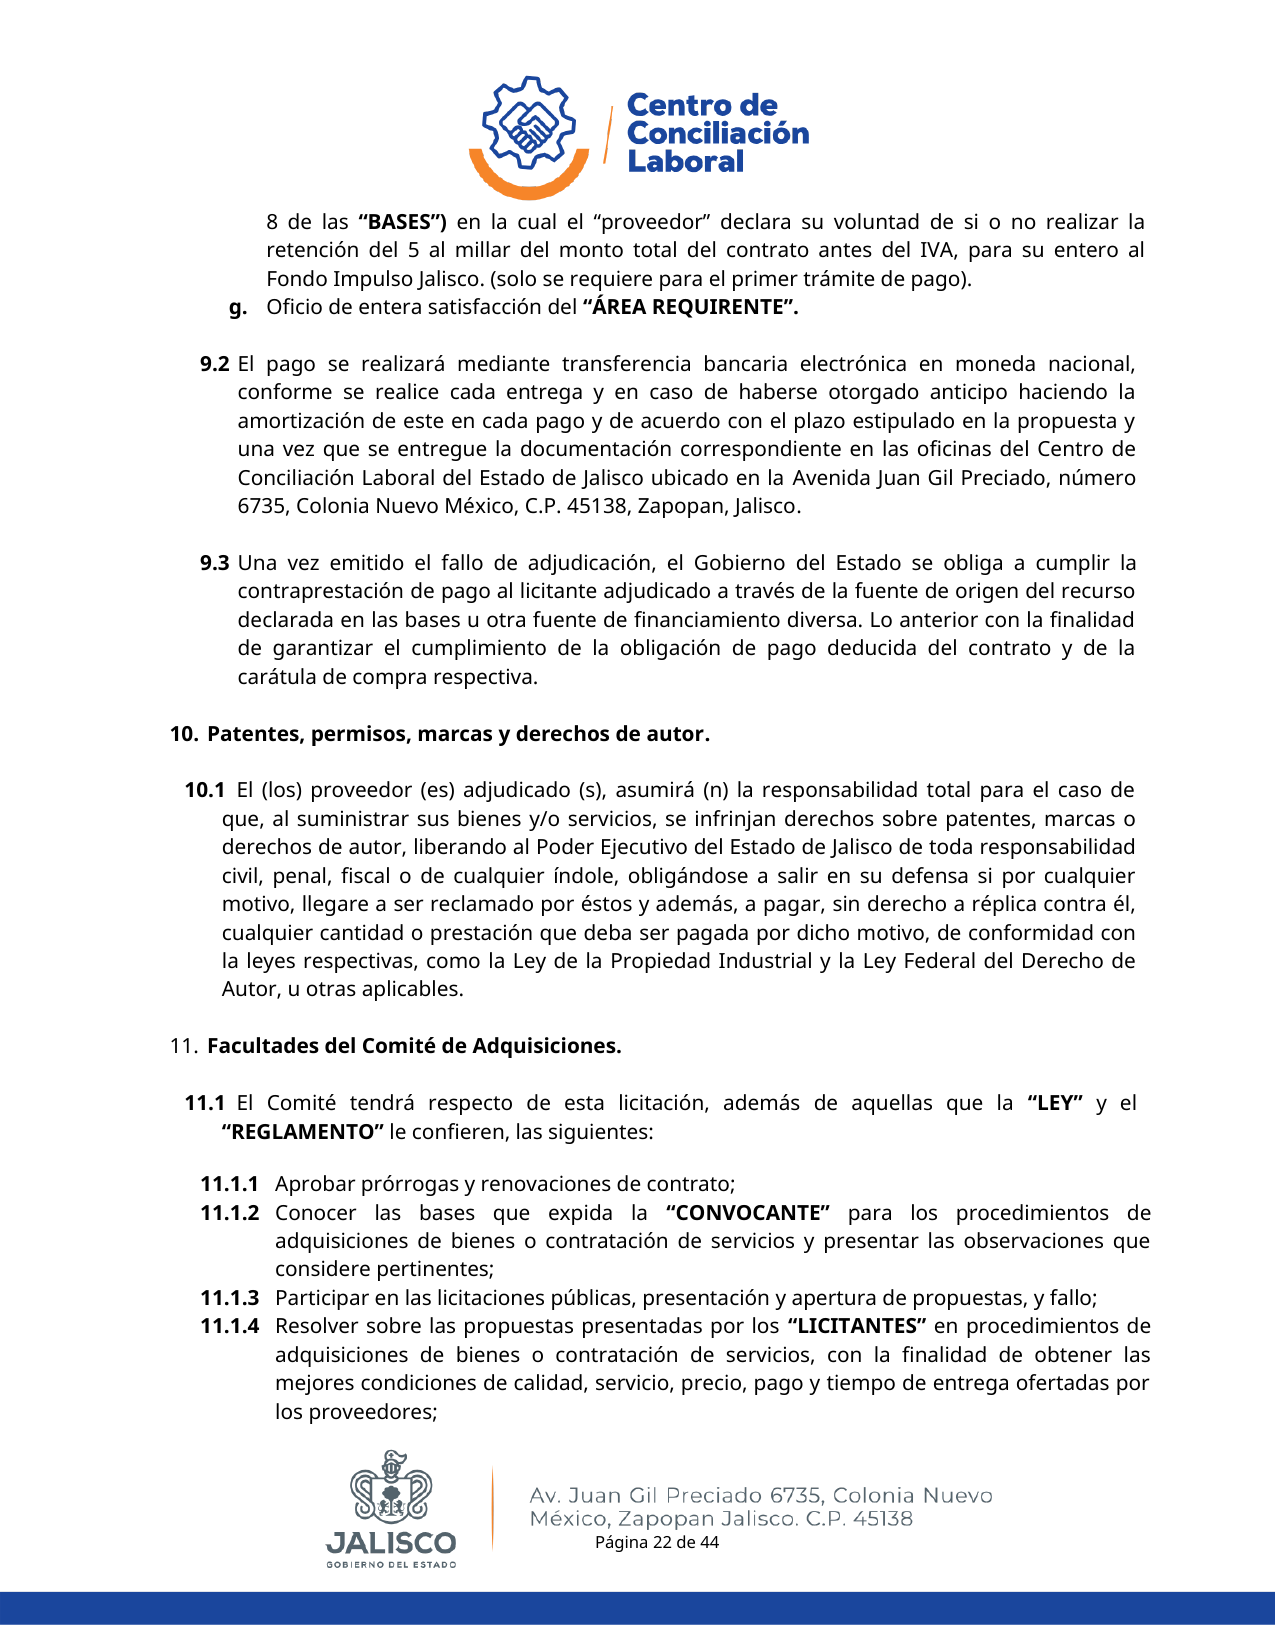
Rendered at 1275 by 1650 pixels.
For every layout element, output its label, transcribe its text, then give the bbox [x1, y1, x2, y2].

list Oficio de entera satisfacción del “ÁREA REQUIRENTE”. [228, 292, 1146, 321]
list Participar en las licitaciones públicas, presentación y apertura de propuestas, y fallo; [200, 1283, 1152, 1311]
list El pago se realizará mediante transferencia bancaria electrónica en moneda nacional, conforme se realice cada entrega y en caso de haberse otorgado anticipo haciendo la amortización de este en cada pago y de acuerdo con el plazo estipulado en la propuesta y una vez que se entregue la documentación correspondiente en las oficinas del Centro de Conciliación Laboral del Estado de Jalisco ubicado en la Avenida Juan Gil Preciado, número 6735, Colonia Nuevo México, C.P. 45138, Zapopan, Jalisco. [200, 349, 1137, 519]
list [228, 207, 1146, 292]
list El (los) proveedor (es) adjudicado (s), asumirá (n) la responsabilidad total para el caso de que, al suministrar sus bienes y/o servicios, se infrinjan derechos sobre patentes, marcas o derechos de autor, liberando al Poder Ejecutivo del Estado de Jalisco de toda responsabilidad civil, penal, fiscal o de cualquier índole, obligándose a salir en su defensa si por cualquier motivo, llegare a ser reclamado por éstos y además, a pagar, sin derecho a réplica contra él, cualquier cantidad o prestación que deba ser pagada por dicho motivo, de conformidad con la leyes respectivas, como la Ley de la Propiedad Industrial y la Ley Federal del Derecho de Autor, u otras aplicables. [184, 776, 1137, 1003]
list Conocer las bases que expida la “CONVOCANTE” para los procedimientos de adquisiciones de bienes o contratación de servicios y presentar las observaciones que considere pertinentes; [200, 1198, 1152, 1283]
list Aprobar prórrogas y renovaciones de contrato; [200, 1169, 1152, 1198]
list El Comité tendrá respecto de esta licitación, además de aquellas que la “LEY” y el “REGLAMENTO” le confieren, las siguientes: [184, 1088, 1137, 1145]
subtitle Patentes, permisos, marcas y derechos de autor. [169, 719, 1146, 747]
list Una vez emitido el fallo de adjudicación, el Gobierno del Estado se obliga a cumplir la contraprestación de pago al licitante adjudicado a través de la fuente de origen del recurso declarada en las bases u otra fuente de financiamiento diversa. Lo anterior con la finalidad de garantizar el cumplimiento de la obligación de pago deducida del contrato y de la carátula de compra respectiva. [200, 548, 1137, 690]
subtitle Facultades del Comité de Adquisiciones. [169, 1031, 1146, 1060]
list Resolver sobre las propuestas presentadas por los “LICITANTES” en procedimientos de adquisiciones de bienes o contratación de servicios, con la finalidad de obtener las mejores condiciones de calidad, servicio, precio, pago y tiempo de entrega ofertadas por los proveedores; [200, 1311, 1152, 1425]
picture [0, 3, 1275, 1650]
